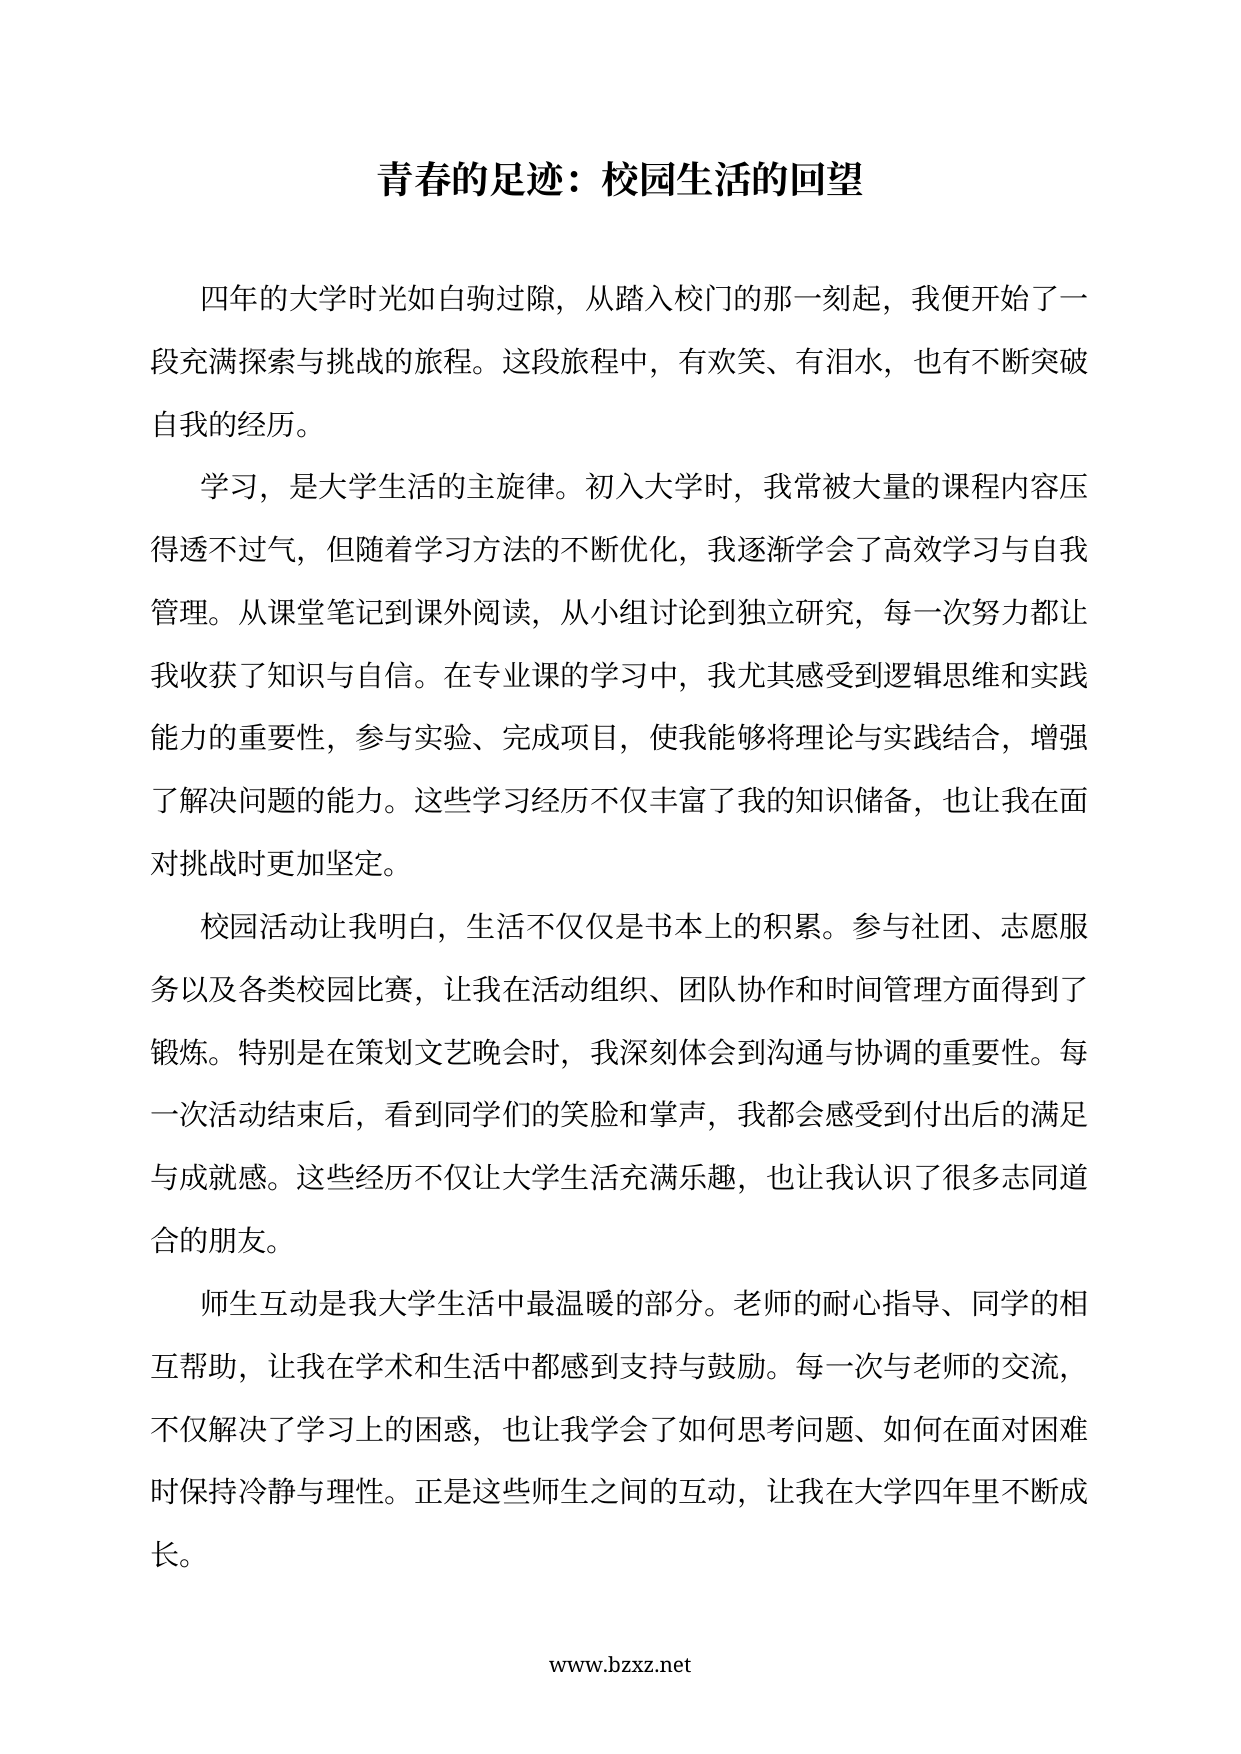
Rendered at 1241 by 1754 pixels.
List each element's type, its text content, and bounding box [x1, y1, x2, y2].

text 校园活动让我明白，生活不仅仅是书本上的积累。参与社团、志愿服务以及各类校园比赛，让我在活动组织、团队协作和时间管理方面得到了锻炼。特别是在策划文艺晚会时，我深刻体会到沟通与协调的重要性。每一次活动结束后，看到同学们的笑脸和掌声，我都会感受到付出后的满足与成就感。这些经历不仅让大学生活充满乐趣，也让我认识了很多志同道合的朋友。 [150, 904, 1090, 1260]
text 师生互动是我大学生活中最温暖的部分。老师的耐心指导、同学的相互帮助，让我在学术和生活中都感到支持与鼓励。每一次与老师的交流，不仅解决了学习上的困惑，也让我学会了如何思考问题、如何在面对困难时保持冷静与理性。正是这些师生之间的互动，让我在大学四年里不断成长。 [150, 1281, 1090, 1574]
subtitle 青春的足迹：校园生活的回望 [150, 150, 1090, 204]
text 学习，是大学生活的主旋律。初入大学时，我常被大量的课程内容压得透不过气，但随着学习方法的不断优化，我逐渐学会了高效学习与自我管理。从课堂笔记到课外阅读，从小组讨论到独立研究，每一次努力都让我收获了知识与自信。在专业课的学习中，我尤其感受到逻辑思维和实践能力的重要性，参与实验、完成项目，使我能够将理论与实践结合，增强了解决问题的能力。这些学习经历不仅丰富了我的知识储备，也让我在面对挑战时更加坚定。 [150, 464, 1090, 883]
text 四年的大学时光如白驹过隙，从踏入校门的那一刻起，我便开始了一段充满探索与挑战的旅程。这段旅程中，有欢笑、有泪水，也有不断突破自我的经历。 [150, 276, 1090, 443]
